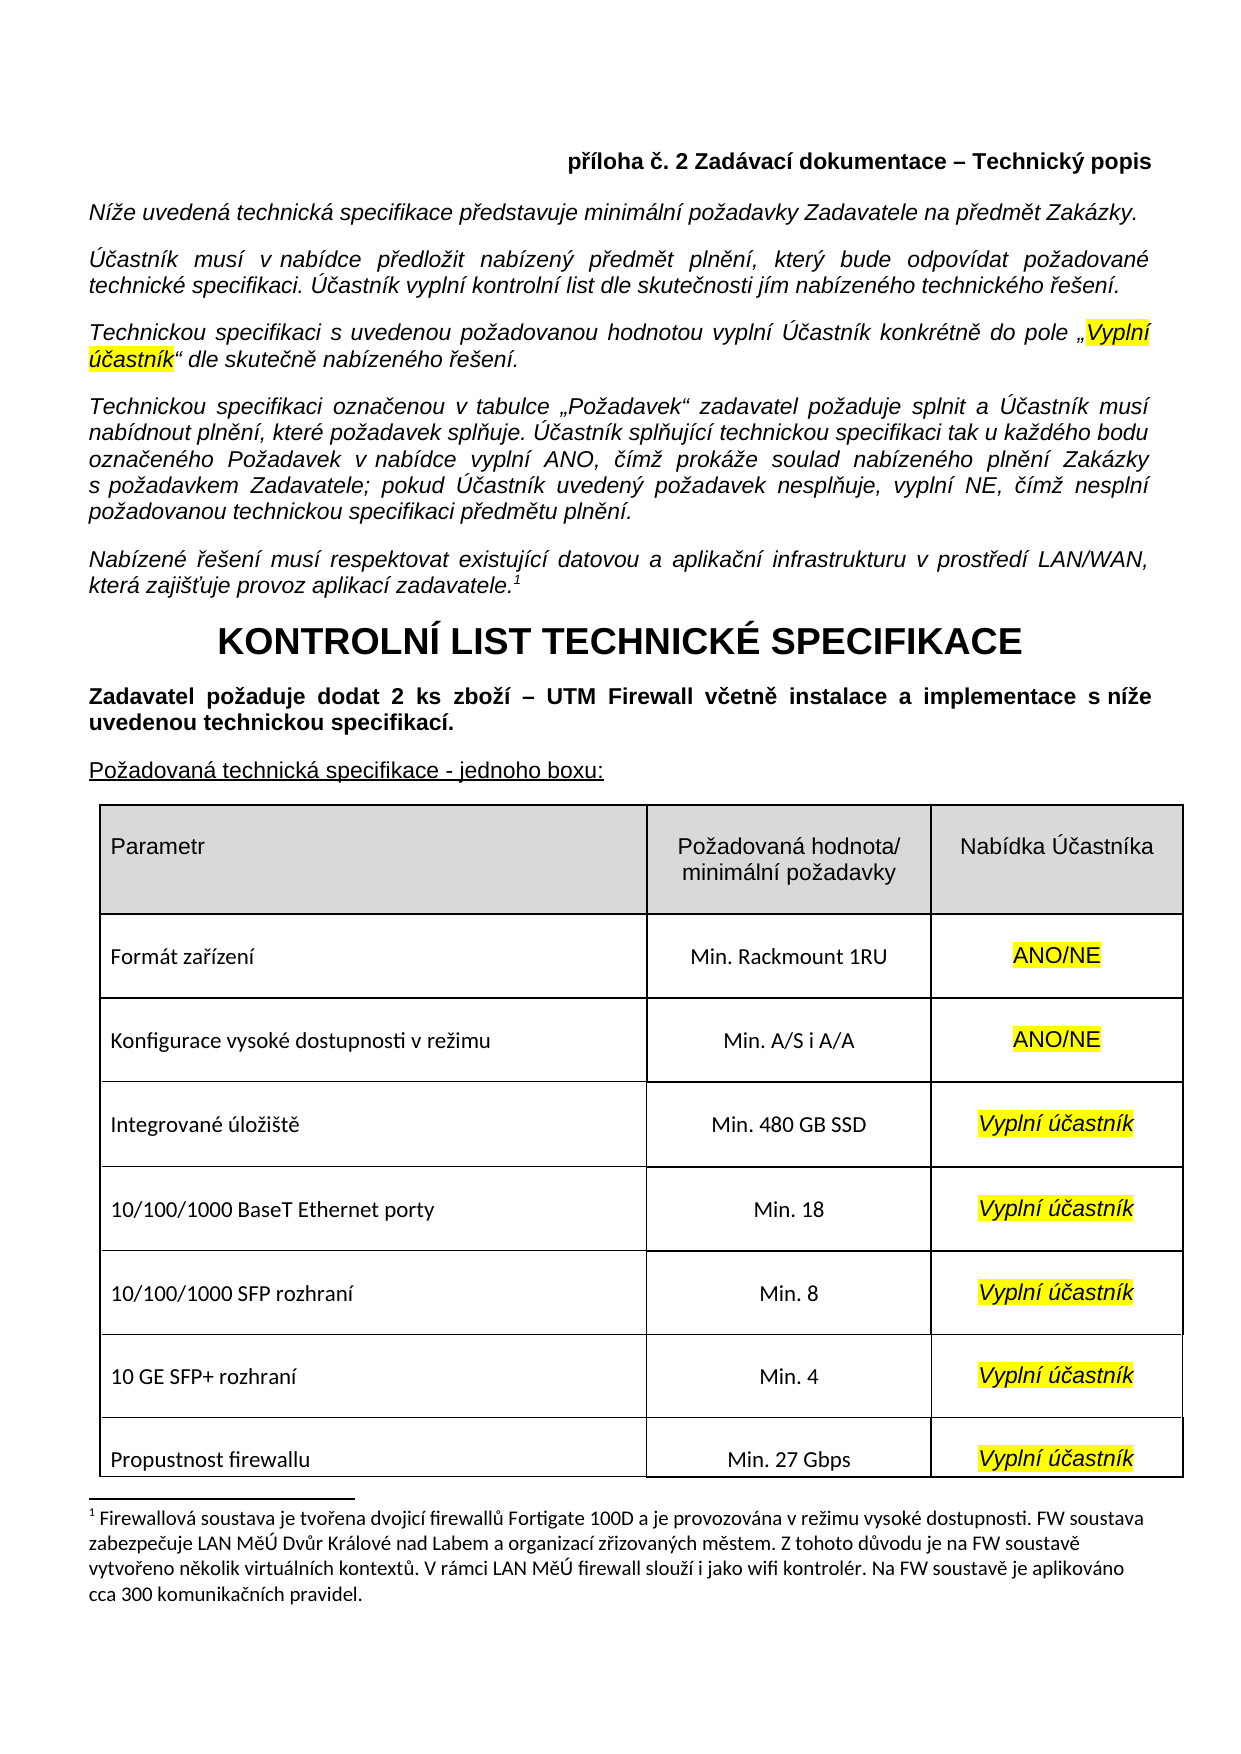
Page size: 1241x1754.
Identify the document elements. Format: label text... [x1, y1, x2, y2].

text Zadavatel požaduje dodat 2 ks zboží – UTM Firewall včetně instalace a implementace s níže uvedenou technickou specifikací. [89, 683, 1152, 736]
table_cell Min. 27 Gbps [647, 1418, 930, 1476]
table_cell Min. 480 GB SSD [647, 1083, 930, 1166]
table_cell 10/100/1000 SFP rozhraní [101, 1251, 646, 1334]
text Technickou specifikaci s uvedenou požadovanou hodnotou vyplní Účastník konkrétně do pole „Vyplní účastník“ dle skutečně nabízeného řešení. [89, 319, 1152, 372]
table_cell Min. A/S i A/A [648, 999, 930, 1081]
text Technickou specifikaci označenou v tabulce „Požadavek“ zadavatel požaduje splnit a Účastník musí nabídnout plnění, které požadavek splňuje. Účastník splňující technickou specifikaci tak u každého bodu označeného Požadavek v nabídce vyplní ANO, čímž prokáže soulad nabízeného plnění Zakázky s požadavkem Zadavatele; pokud Účastník uvedený požadavek nesplňuje, vyplní NE, čímž nesplní požadovanou technickou specifikaci předmětu plnění. [89, 393, 1152, 525]
table_cell Min. Rackmount 1RU [648, 915, 930, 997]
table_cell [101, 1418, 646, 1476]
table_cell 10 GE SFP+ rozhraní [101, 1335, 646, 1417]
table_cell Min. 8 [647, 1252, 930, 1334]
text Požadovaná technická specifikace - jednoho boxu: [89, 757, 1152, 783]
table_cell Vyplní účastník [932, 1417, 1182, 1476]
table_cell ANO/NE [932, 915, 1182, 997]
table_cell Konfigurace vysoké dostupnosti v režimu [101, 999, 646, 1081]
table_cell ANO/NE [932, 999, 1182, 1081]
table_cell Vyplní účastník [932, 1083, 1182, 1166]
text Níže uvedená technická specifikace představuje minimální požadavky Zadavatele na předmět Zakázky. [89, 199, 1152, 225]
table_header Parametr [101, 806, 646, 913]
table_cell Integrované úložiště [101, 1082, 646, 1166]
table_cell Min. 18 [647, 1168, 930, 1250]
table_cell Vyplní účastník [932, 1334, 1182, 1417]
table_header Nabídka Účastníka [932, 806, 1182, 913]
table_cell 10/100/1000 BaseT Ethernet porty [101, 1167, 646, 1250]
table_cell Min. 4 [647, 1335, 931, 1417]
text Účastník musí v nabídce předložit nabízený předmět plnění, který bude odpovídat požadované technické specifikaci. Účastník vyplní kontrolní list dle skutečnosti jím nabízeného technického řešení. [89, 246, 1152, 298]
table_cell Vyplní účastník [932, 1252, 1182, 1334]
table_cell Vyplní účastník [932, 1168, 1182, 1250]
text Nabízené řešení musí respektovat existující datovou a aplikační infrastrukturu v prostředí LAN/WAN, která zajišťuje provoz aplikací zadavatele. [89, 546, 1152, 598]
text příloha č. 2 Zadávací dokumentace – Technický popis [89, 148, 1152, 174]
table_cell Formát zařízení [101, 915, 646, 997]
text KONTROLNÍ LIST TECHNICKÉ SPECIFIKACE [89, 619, 1152, 662]
table_header Požadovaná hodnota/ minimální požadavky [648, 806, 930, 913]
